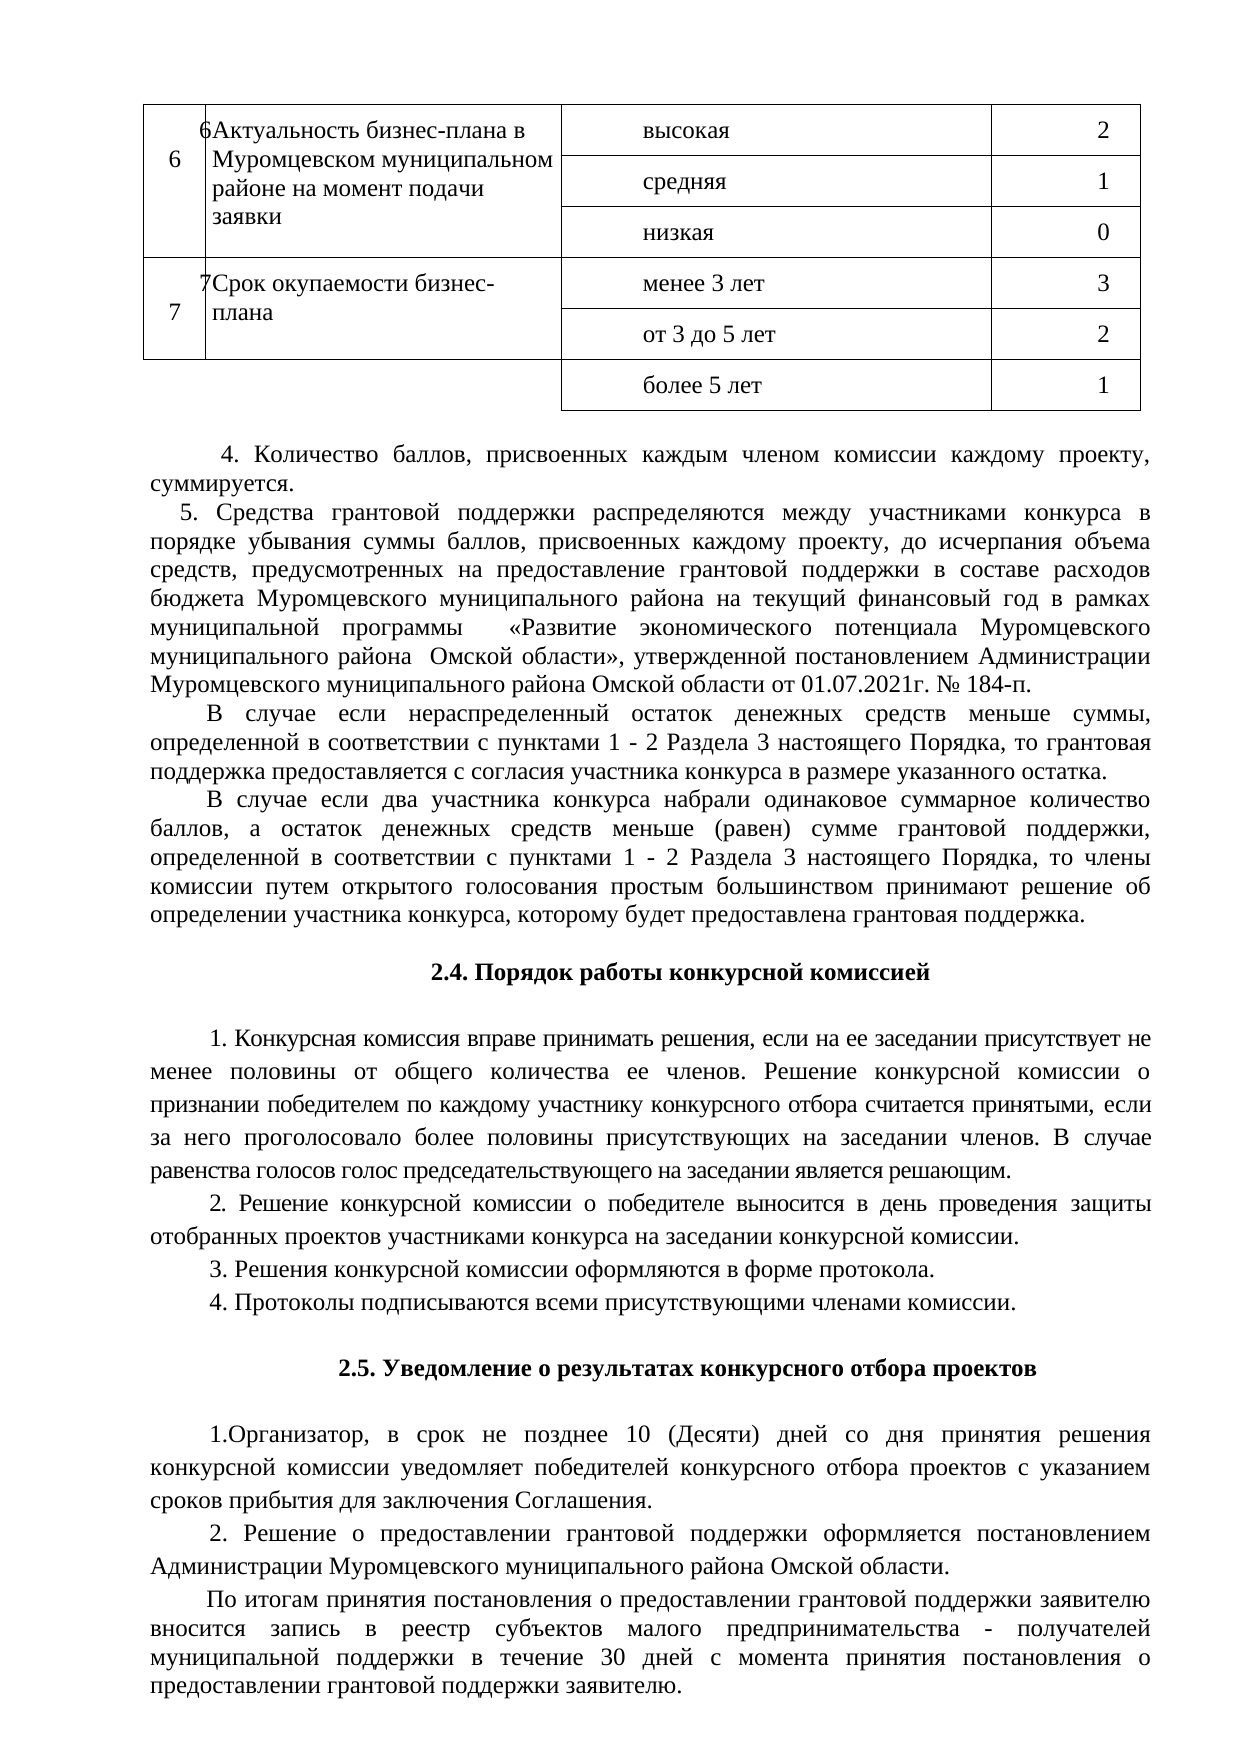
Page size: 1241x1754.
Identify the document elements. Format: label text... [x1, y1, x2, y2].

table_cell 2 [992, 309, 1140, 359]
text 4. Протоколы подписываются всеми присутствующими членами комиссии. [150, 1287, 1152, 1316]
table_cell 0 [992, 207, 1140, 257]
text 2.5. Уведомление о результатах конкурсного отбора проектов [150, 1353, 1152, 1382]
table_cell 1 [992, 156, 1140, 206]
text 2.4. Порядок работы конкурсной комиссией [150, 957, 1152, 986]
table_cell 2 [992, 105, 1140, 154]
table_cell менее 3 лет [562, 258, 991, 308]
table_cell 77 [144, 258, 205, 359]
table_cell 3 [992, 258, 1140, 308]
table_cell более 5 лет [562, 360, 991, 410]
table_cell низкая [562, 207, 991, 257]
table_cell 66 [144, 105, 205, 257]
text 4. Количество баллов, присвоенных каждым членом комиссии каждому проекту, суммируется. [150, 439, 1152, 497]
text 1. Конкурсная комиссия вправе принимать решения, если на ее заседании присутствует не менее половины от общего количества ее членов. Решение конкурсной комиссии о признании победителем по каждому участнику конкурсного отбора считается принятыми, если за него проголосовало более половины присутствующих на заседании членов. В случае равенства голосов голос председательствующего на заседании является решающим. [150, 1023, 1152, 1184]
table_cell Актуальность бизнес-плана в Муромцевском муниципальном районе на момент подачи заявки [206, 105, 561, 257]
table_cell 1 [992, 360, 1140, 410]
text 3. Решения конкурсной комиссии оформляются в форме протокола. [150, 1254, 1152, 1283]
text 2. Решение о предоставлении грантовой поддержки оформляется постановлением Администрации Муромцевского муниципального района Омской области. [150, 1518, 1152, 1580]
text 2. Решение конкурсной комиссии о победителе выносится в день проведения защиты отобранных проектов участниками конкурса на заседании конкурсной комиссии. [150, 1188, 1152, 1250]
text 1.Организатор, в срок не позднее 10 (Десяти) дней со дня принятия решения конкурсной комиссии уведомляет победителей конкурсного отбора проектов с указанием сроков прибытия для заключения Соглашения. [150, 1419, 1152, 1514]
text В случае если нераспределенный остаток денежных средств меньше суммы, определенной в соответствии с пунктами 1 - 2 Раздела 3 настоящего Порядка, то грантовая поддержка предоставляется с согласия участника конкурса в размере указанного остатка. [150, 698, 1152, 784]
table_cell Срок окупаемости бизнес-плана [206, 258, 561, 359]
text В случае если два участника конкурса набрали одинаковое суммарное количество баллов, а остаток денежных средств меньше (равен) сумме грантовой поддержки, определенной в соответствии с пунктами 1 - 2 Раздела 3 настоящего Порядка, то члены комиссии путем открытого голосования простым большинством принимают решение об определении участника конкурса, которому будет предоставлена грантовая поддержка. [150, 784, 1152, 928]
text 5. Средства грантовой поддержки распределяются между участниками конкурса в порядке убывания суммы баллов, присвоенных каждому проекту, до исчерпания объема средств, предусмотренных на предоставление грантовой поддержки в составе расходов бюджета Муромцевского муниципального района на текущий финансовый год в рамках муниципальной программы «Развитие экономического потенциала Муромцевского муниципального района Омской области», утвержденной постановлением Администрации Муромцевского муниципального района Омской области от 01.07.2021г. № 184-п. [150, 497, 1152, 698]
table_cell от 3 до 5 лет [562, 309, 991, 359]
table_cell высокая [562, 105, 991, 154]
text По итогам принятия постановления о предоставлении грантовой поддержки заявителю вносится запись в реестр субъектов малого предпринимательства - получателей муниципальной поддержки в течение 30 дней с момента принятия постановления о предоставлении грантовой поддержки заявителю. [150, 1584, 1152, 1699]
table_cell средняя [562, 156, 991, 206]
